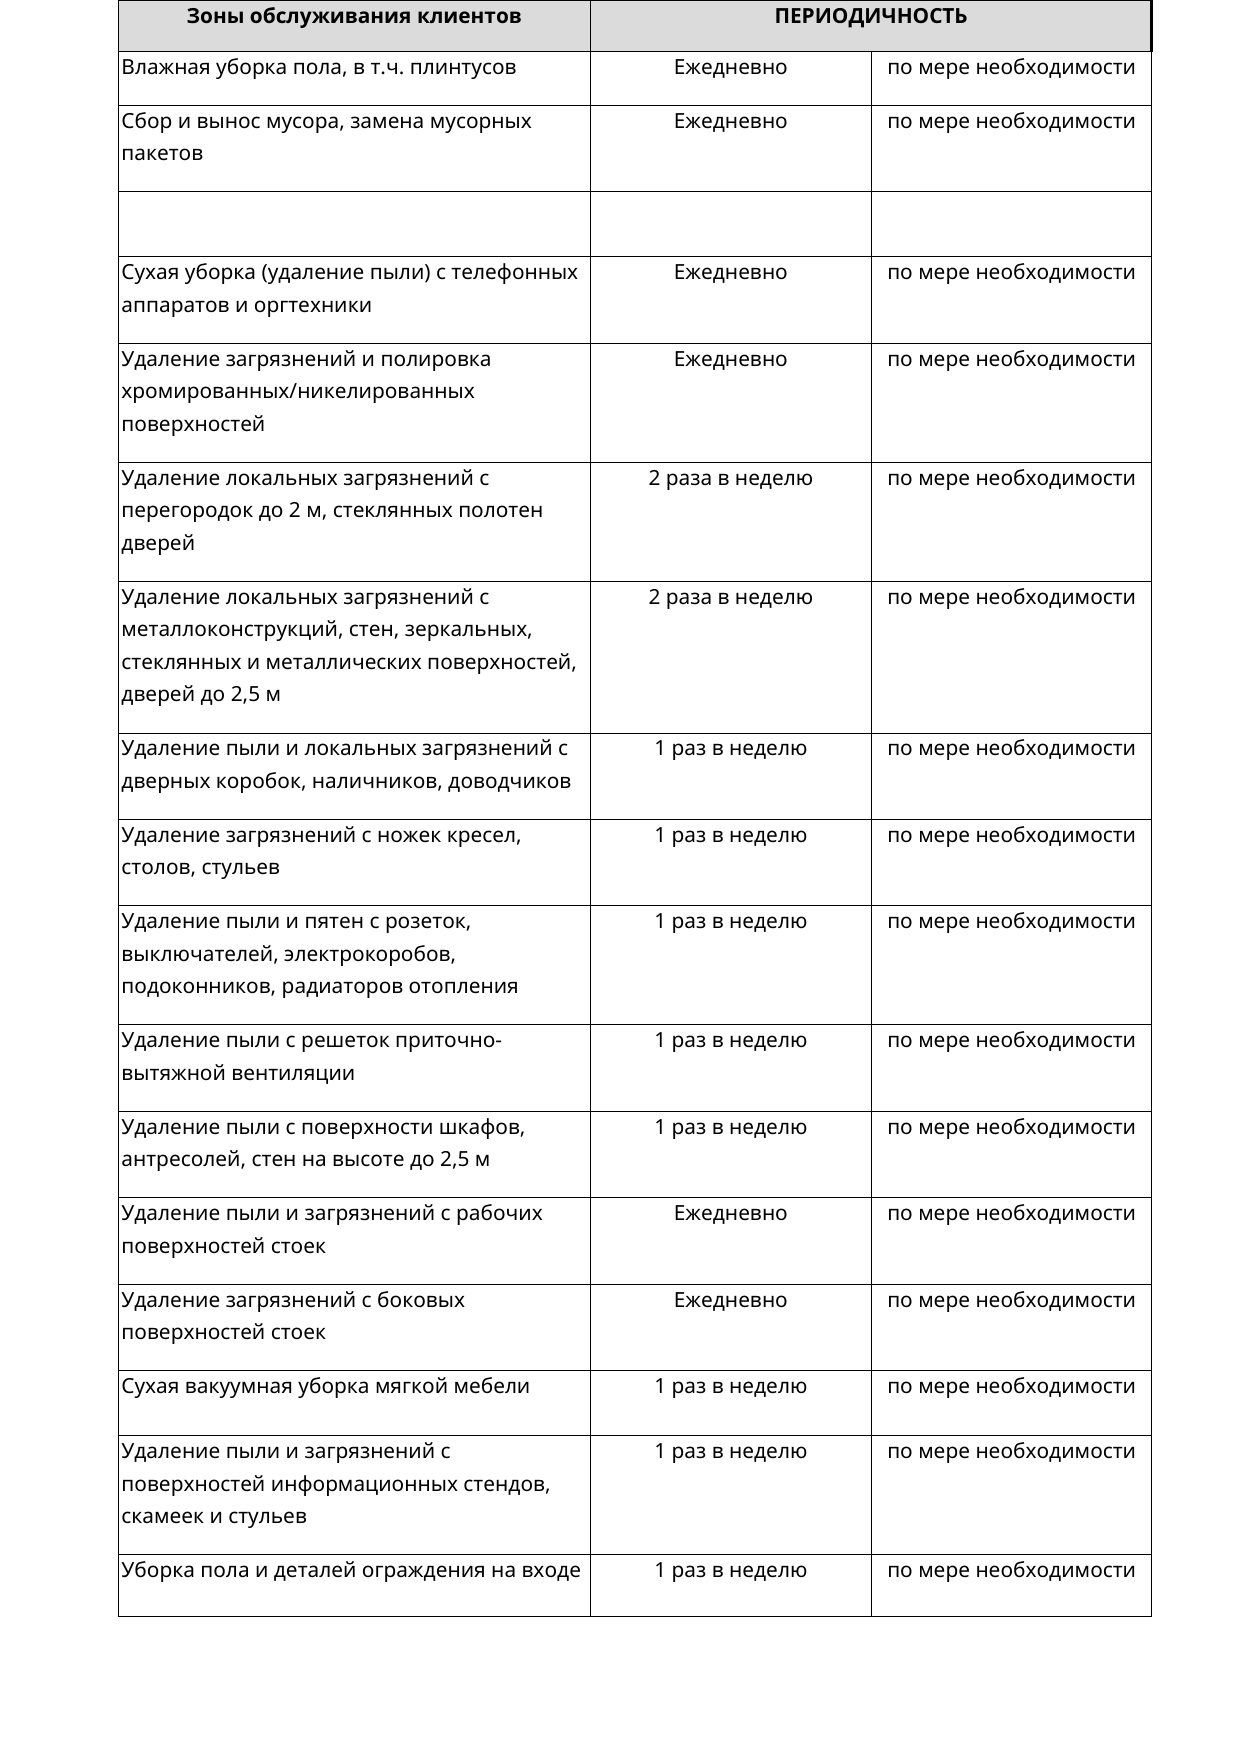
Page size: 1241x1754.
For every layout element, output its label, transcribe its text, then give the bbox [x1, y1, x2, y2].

table_cell Удаление загрязнений с ножек кресел, столов, стульев [119, 820, 590, 905]
table_cell Уборка пола и деталей ограждения на входе [119, 1555, 590, 1616]
table_cell Удаление загрязнений с боковых поверхностей стоек [119, 1285, 590, 1370]
table_cell по мере необходимости [872, 1371, 1151, 1435]
table_cell по мере необходимости [872, 344, 1151, 462]
table_cell по мере необходимости [872, 734, 1151, 819]
table_cell по мере необходимости [872, 1285, 1151, 1370]
table_cell Удаление загрязнений и полировка хромированных/никелированных поверхностей [119, 344, 590, 462]
table_cell по мере необходимости [872, 906, 1151, 1024]
table_cell по мере необходимости [872, 106, 1151, 191]
table_cell [591, 192, 871, 256]
table_cell 1 раз в неделю [591, 820, 871, 905]
table_cell [872, 192, 1151, 256]
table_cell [872, 1555, 1151, 1616]
table_cell Зоны обслуживания клиентов [119, 1, 590, 51]
table_cell Ежедневно [591, 257, 871, 343]
table_cell Удаление пыли и пятен с розеток, выключателей, электрокоробов, подоконников, радиаторов отопления [119, 906, 590, 1024]
table_cell по мере необходимости [872, 1436, 1151, 1554]
table_cell 1 раз в неделю [591, 1436, 871, 1554]
table_cell Удаление пыли с решеток приточно-вытяжной вентиляции [119, 1025, 590, 1111]
table_cell Удаление пыли и загрязнений с рабочих поверхностей стоек [119, 1198, 590, 1284]
table_cell Удаление пыли и локальных загрязнений с дверных коробок, наличников, доводчиков [119, 734, 590, 819]
table_cell Сухая уборка (удаление пыли) с телефонных аппаратов и оргтехники [119, 257, 590, 343]
table_cell [119, 192, 590, 256]
table_cell 1 раз в неделю [591, 1025, 871, 1111]
table_cell по мере необходимости [872, 1025, 1151, 1111]
table_cell Ежедневно [591, 106, 871, 191]
table_cell Влажная уборка пола, в т.ч. плинтусов [119, 52, 590, 105]
table_cell Сбор и вынос мусора, замена мусорных пакетов [119, 106, 590, 191]
table_cell Ежедневно [591, 1198, 871, 1284]
table_cell 1 раз в неделю [591, 906, 871, 1024]
table_cell Удаление пыли с поверхности шкафов, антресолей, стен на высоте до 2,5 м [119, 1112, 590, 1197]
table_cell ПЕРИОДИЧНОСТЬ [591, 1, 1150, 51]
table_cell по мере необходимости [872, 52, 1151, 105]
table_cell 2 раза в неделю [591, 582, 871, 732]
table_cell 1 раз в неделю [591, 734, 871, 819]
table_cell 1 раз в неделю [591, 1112, 871, 1197]
table_cell Ежедневно [591, 344, 871, 462]
table_cell по мере необходимости [872, 1198, 1151, 1284]
table_cell по мере необходимости [872, 820, 1151, 905]
table_cell Сухая вакуумная уборка мягкой мебели [119, 1371, 590, 1435]
table_cell 1 раз в неделю [591, 1555, 871, 1616]
table_cell 1 раз в неделю [591, 1371, 871, 1435]
table_cell Ежедневно [591, 52, 871, 105]
table_cell по мере необходимости [872, 463, 1151, 581]
table_cell Удаление локальных загрязнений с перегородок до 2 м, стеклянных полотен дверей [119, 463, 590, 581]
table_cell Ежедневно [591, 1285, 871, 1370]
table_cell Удаление локальных загрязнений с металлоконструкций, стен, зеркальных, стеклянных и металлических поверхностей, дверей до 2,5 м [119, 582, 590, 732]
table_cell по мере необходимости [872, 1112, 1151, 1197]
table_cell по мере необходимости [872, 257, 1151, 343]
table_cell 2 раза в неделю [591, 463, 871, 581]
table_cell Удаление пыли и загрязнений с поверхностей информационных стендов, скамеек и стульев [119, 1436, 590, 1554]
table_cell по мере необходимости [872, 582, 1151, 732]
